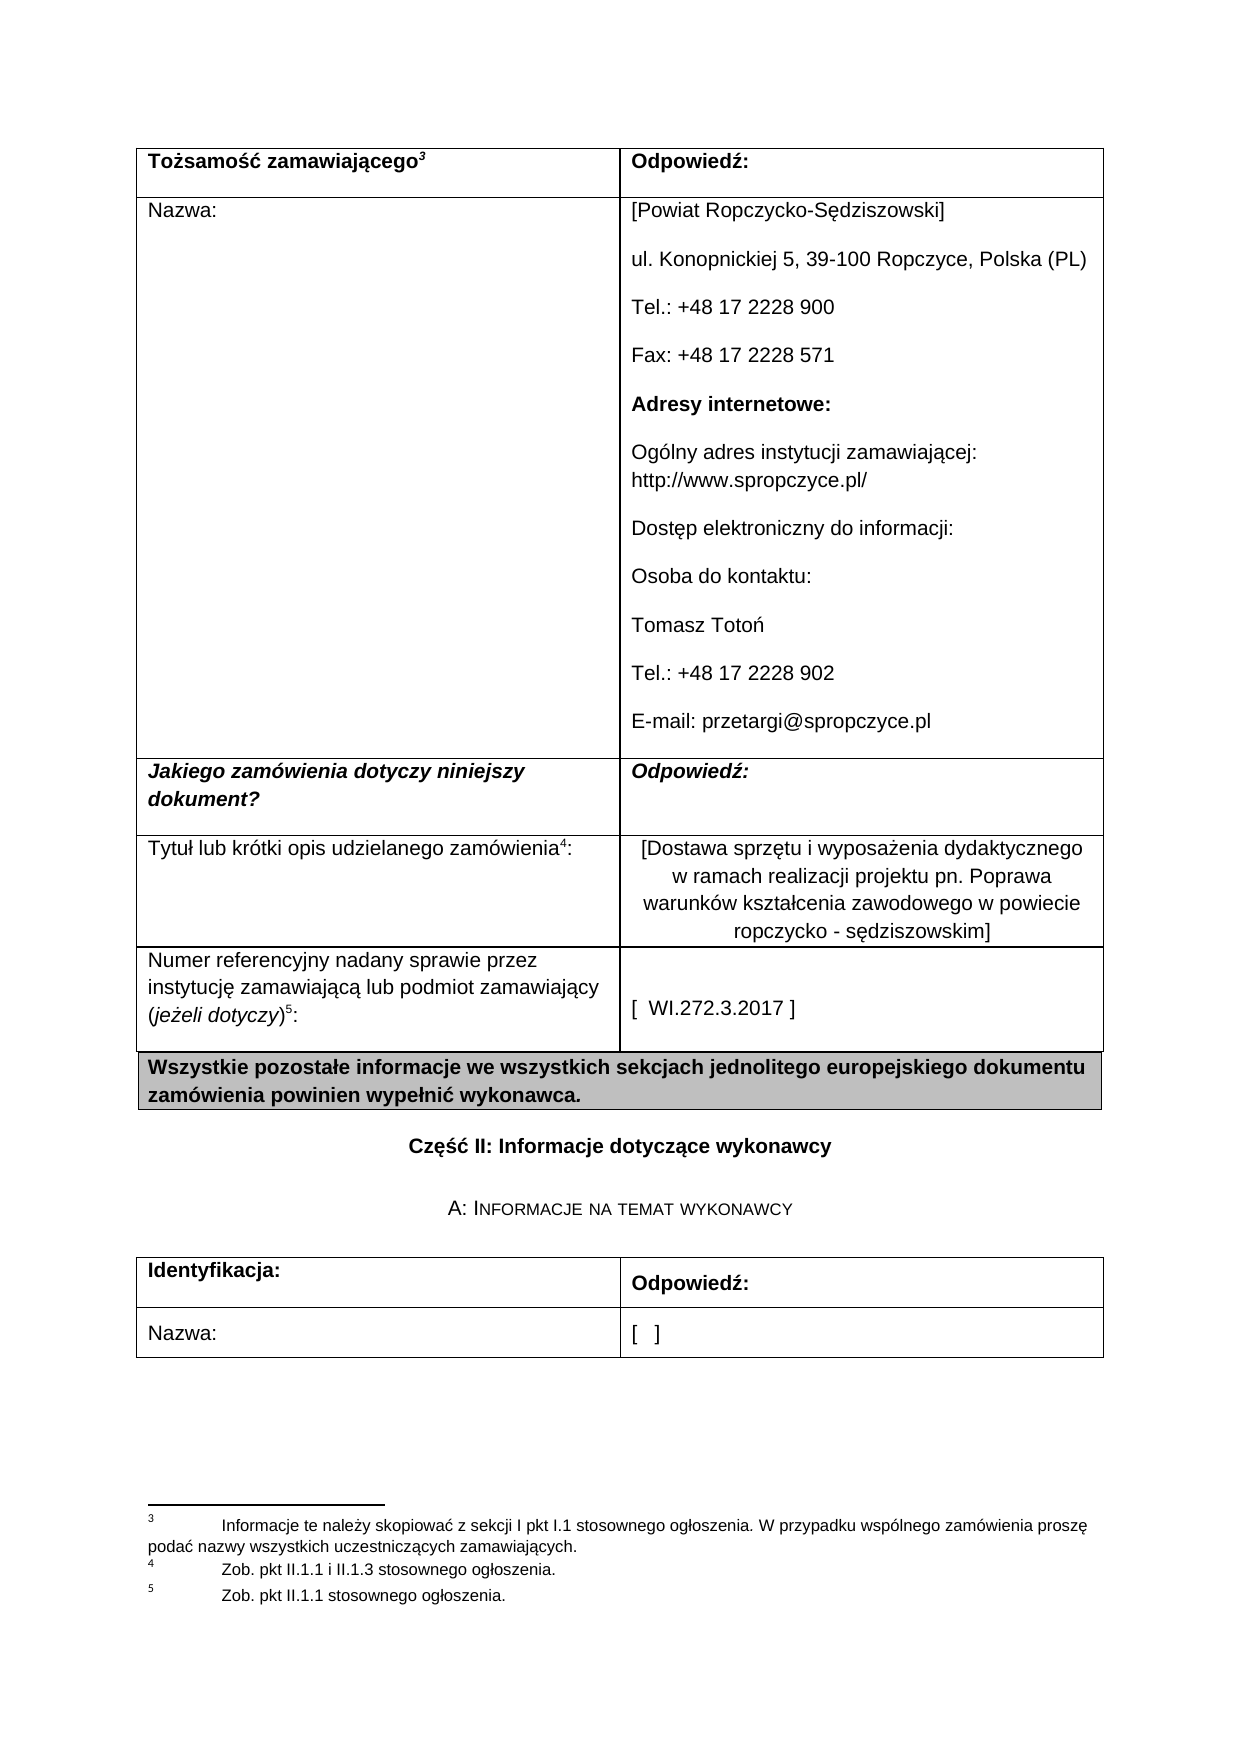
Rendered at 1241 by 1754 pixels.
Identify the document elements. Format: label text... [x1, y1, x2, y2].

table_cell [ WI.272.3.2017 ] [621, 948, 1103, 1051]
text Wszystkie pozostałe informacje we wszystkich sekcjach jednolitego europejskiego dokumentu zamówienia powinien wypełnić wykonawca. [139, 1053, 1101, 1109]
table_header Identyfikacja: [137, 1258, 620, 1307]
table_cell Tytuł lub krótki opis udzielanego zamówienia: [137, 836, 619, 946]
table_cell [Powiat Ropczycko-Sędziszowski] ul. Konopnickiej 5, 39-100 Ropczyce, Polska (PL) Tel.: +48 17 2228 900 Fax: +48 17 2228 571 Adresy internetowe: Ogólny adres instytucji zamawiającej: http://www.spropczyce.pl/ Dostęp elektroniczny do informacji: Osoba do kontaktu: Tomasz Totoń Tel.: +48 17 2228 902 E-mail: przetargi@spropczyce.pl [621, 198, 1103, 758]
table_cell [Dostawa sprzętu i wyposażenia dydaktycznego w ramach realizacji projektu pn. Poprawa warunków kształcenia zawodowego w powiecie ropczycko - sędziszowskim] [621, 836, 1103, 946]
table_cell Odpowiedź: [621, 759, 1103, 835]
table_header Odpowiedź: [621, 149, 1103, 197]
table_cell Numer referencyjny nadany sprawie przez instytucję zamawiającą lub podmiot zamawiający (jeżeli dotyczy): [137, 948, 619, 1051]
title Część II: Informacje dotyczące wykonawcy [148, 1134, 1093, 1158]
title A: Informacje na temat wykonawcy [148, 1196, 1093, 1219]
table_cell Jakiego zamówienia dotyczy niniejszy dokument? [137, 759, 619, 835]
table_cell Nazwa: [137, 198, 619, 758]
table_header Tożsamość zamawiającego [137, 149, 619, 197]
table_header Odpowiedź: [621, 1258, 1103, 1307]
table_cell [ ] [621, 1308, 1103, 1357]
table_cell Nazwa: [137, 1308, 620, 1357]
